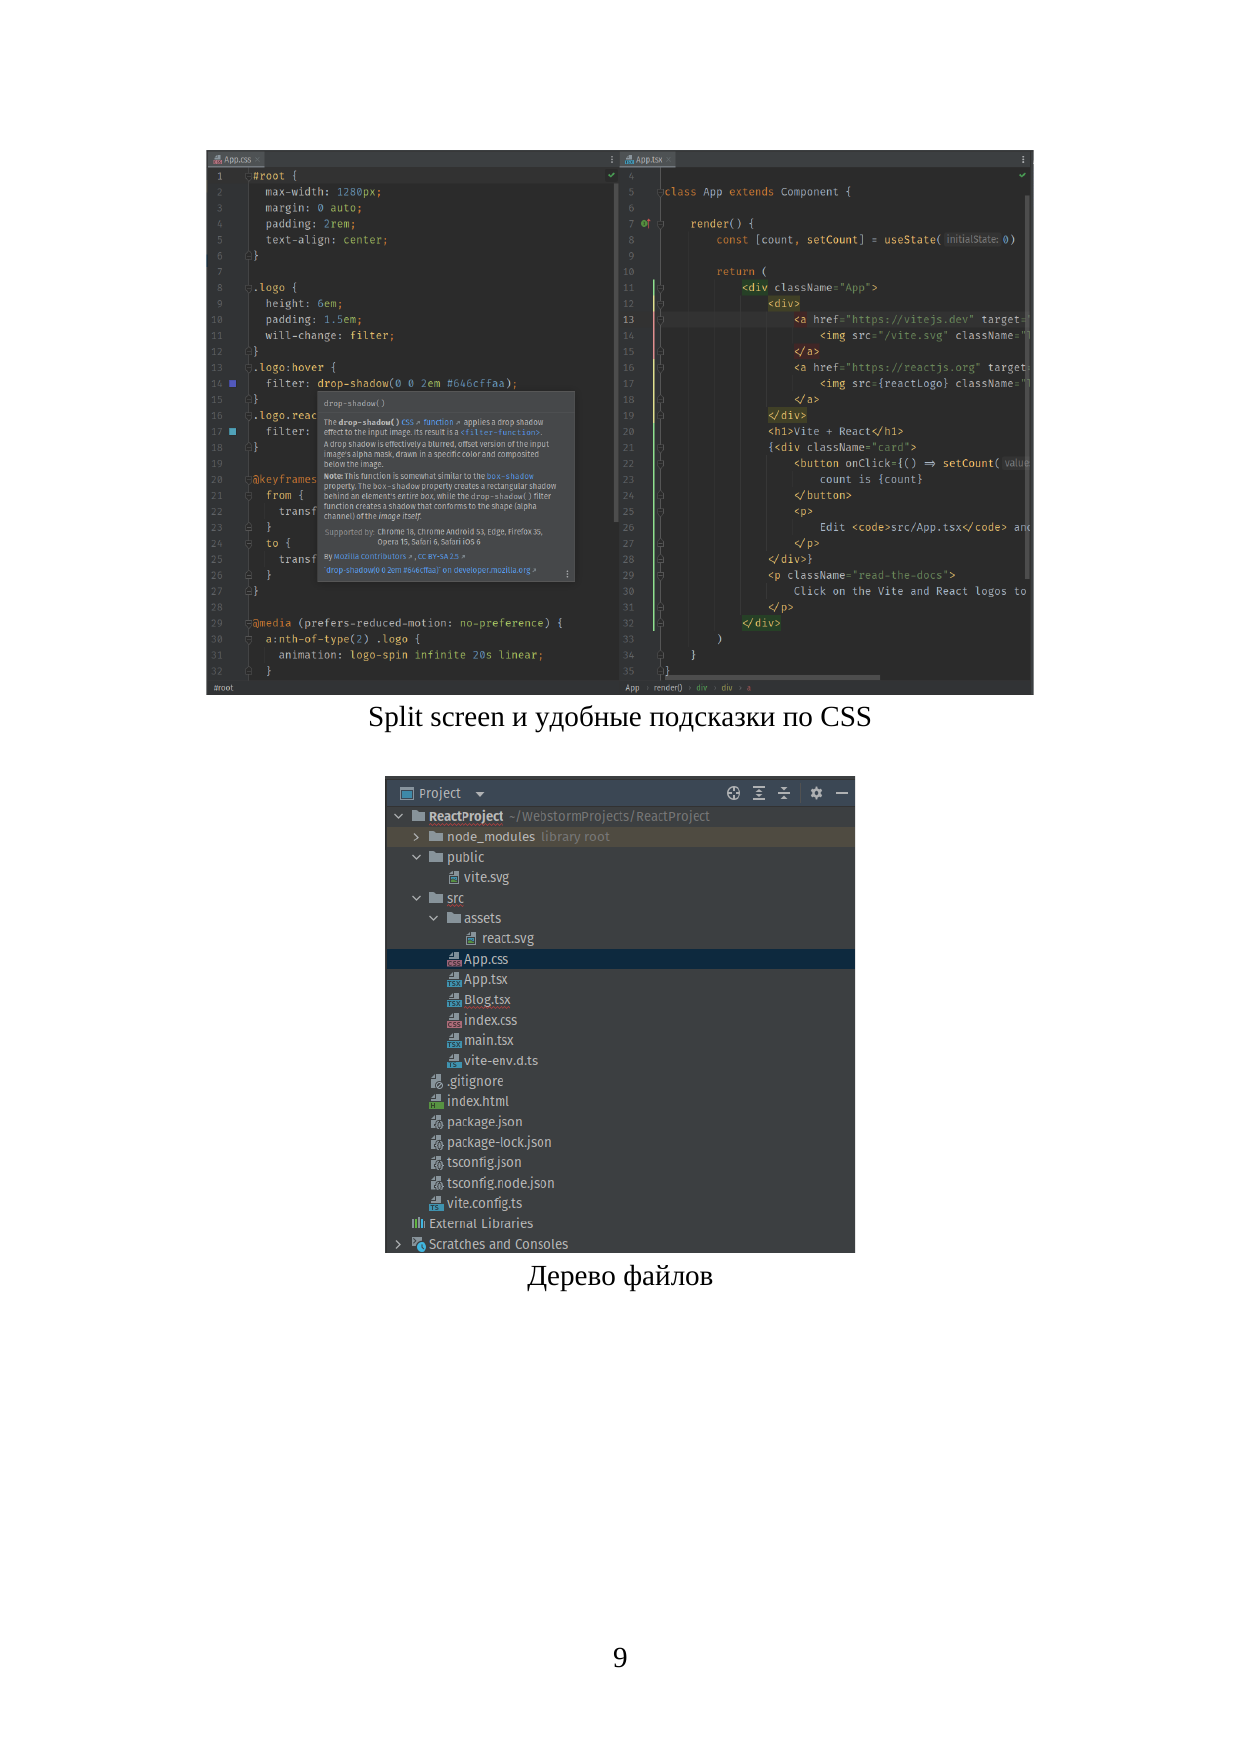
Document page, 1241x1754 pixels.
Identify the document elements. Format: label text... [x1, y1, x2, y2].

text Split screen и удобные подсказки по CSS [150, 699, 1090, 733]
text Дерево файлов [150, 1258, 1090, 1291]
picture [385, 776, 855, 1253]
picture [206, 150, 1034, 695]
